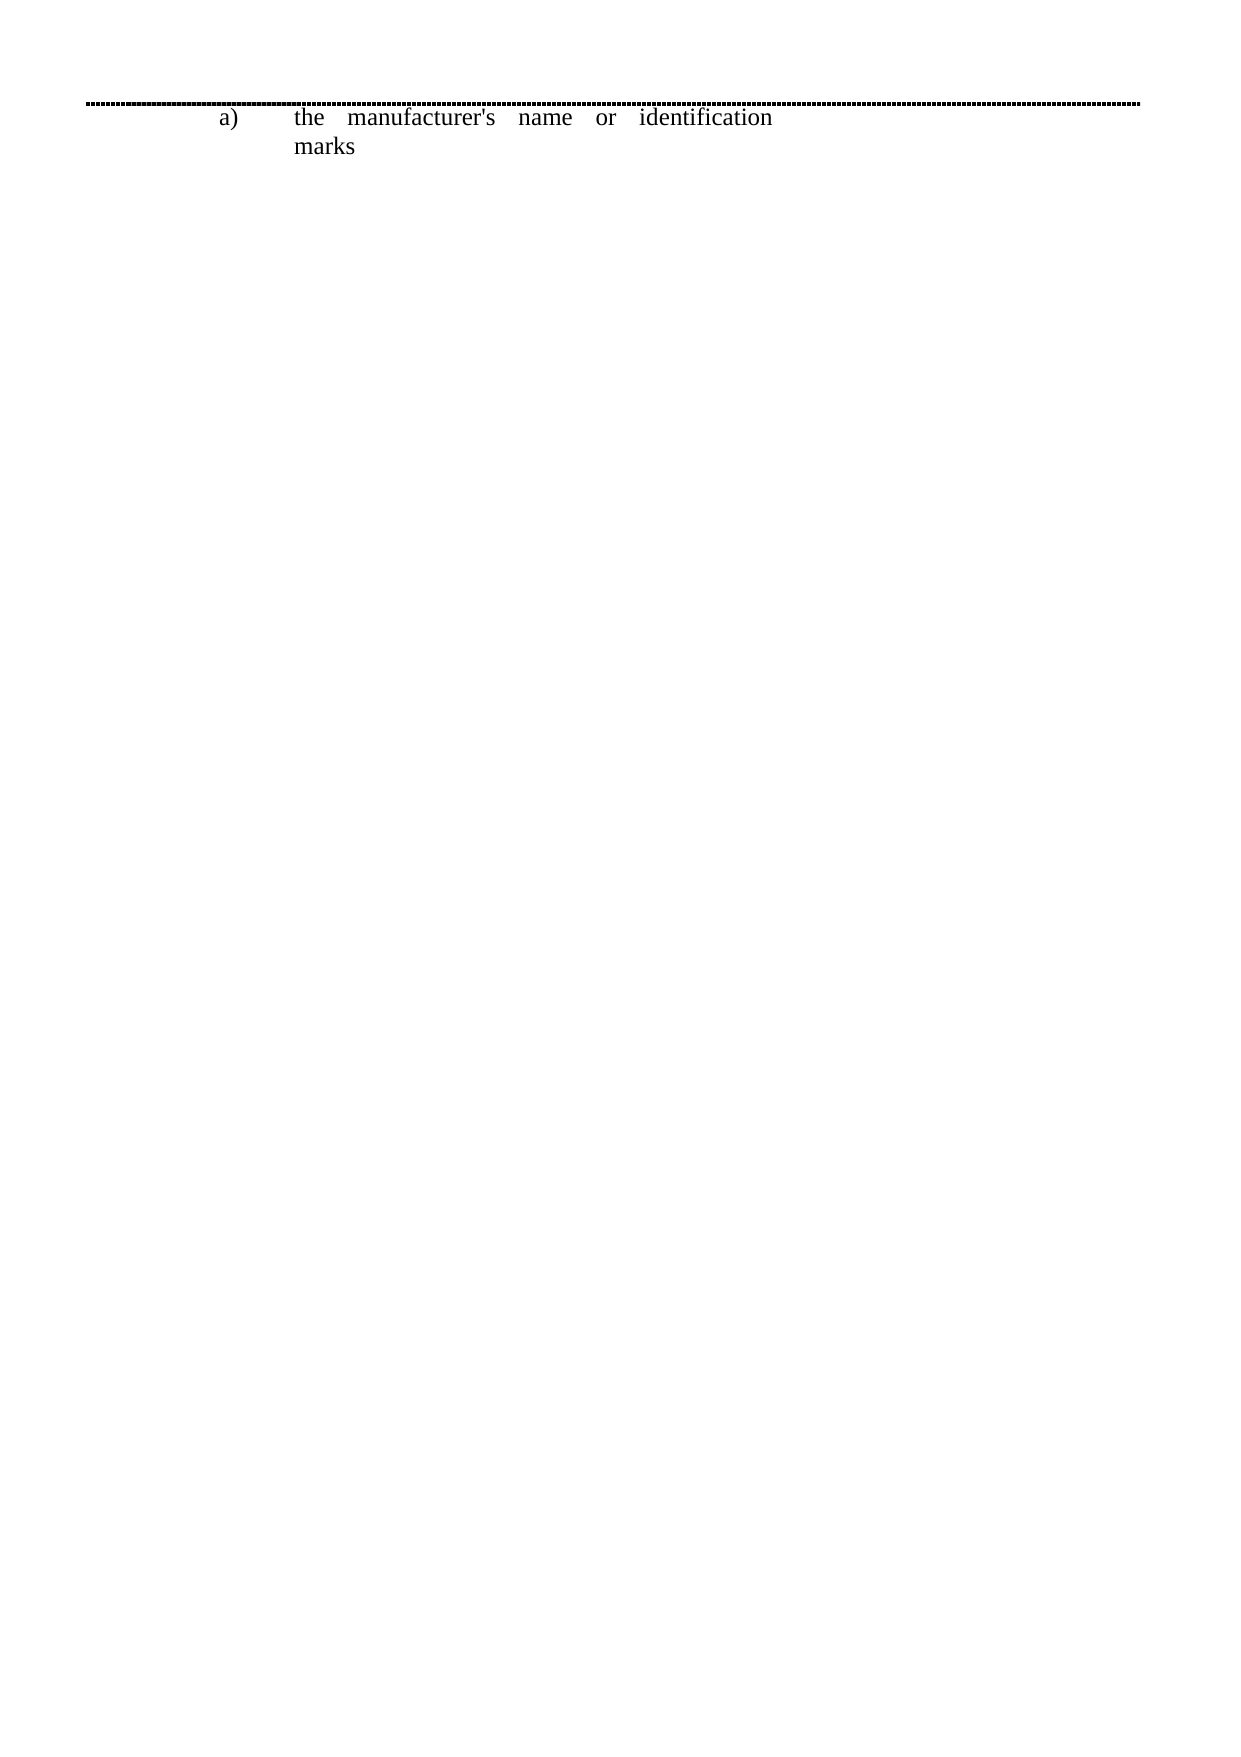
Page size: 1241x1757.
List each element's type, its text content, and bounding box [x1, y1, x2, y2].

picture [86, 102, 219, 106]
picture [773, 102, 1141, 106]
list the manufacturer's name or identification marks [219, 102, 773, 159]
